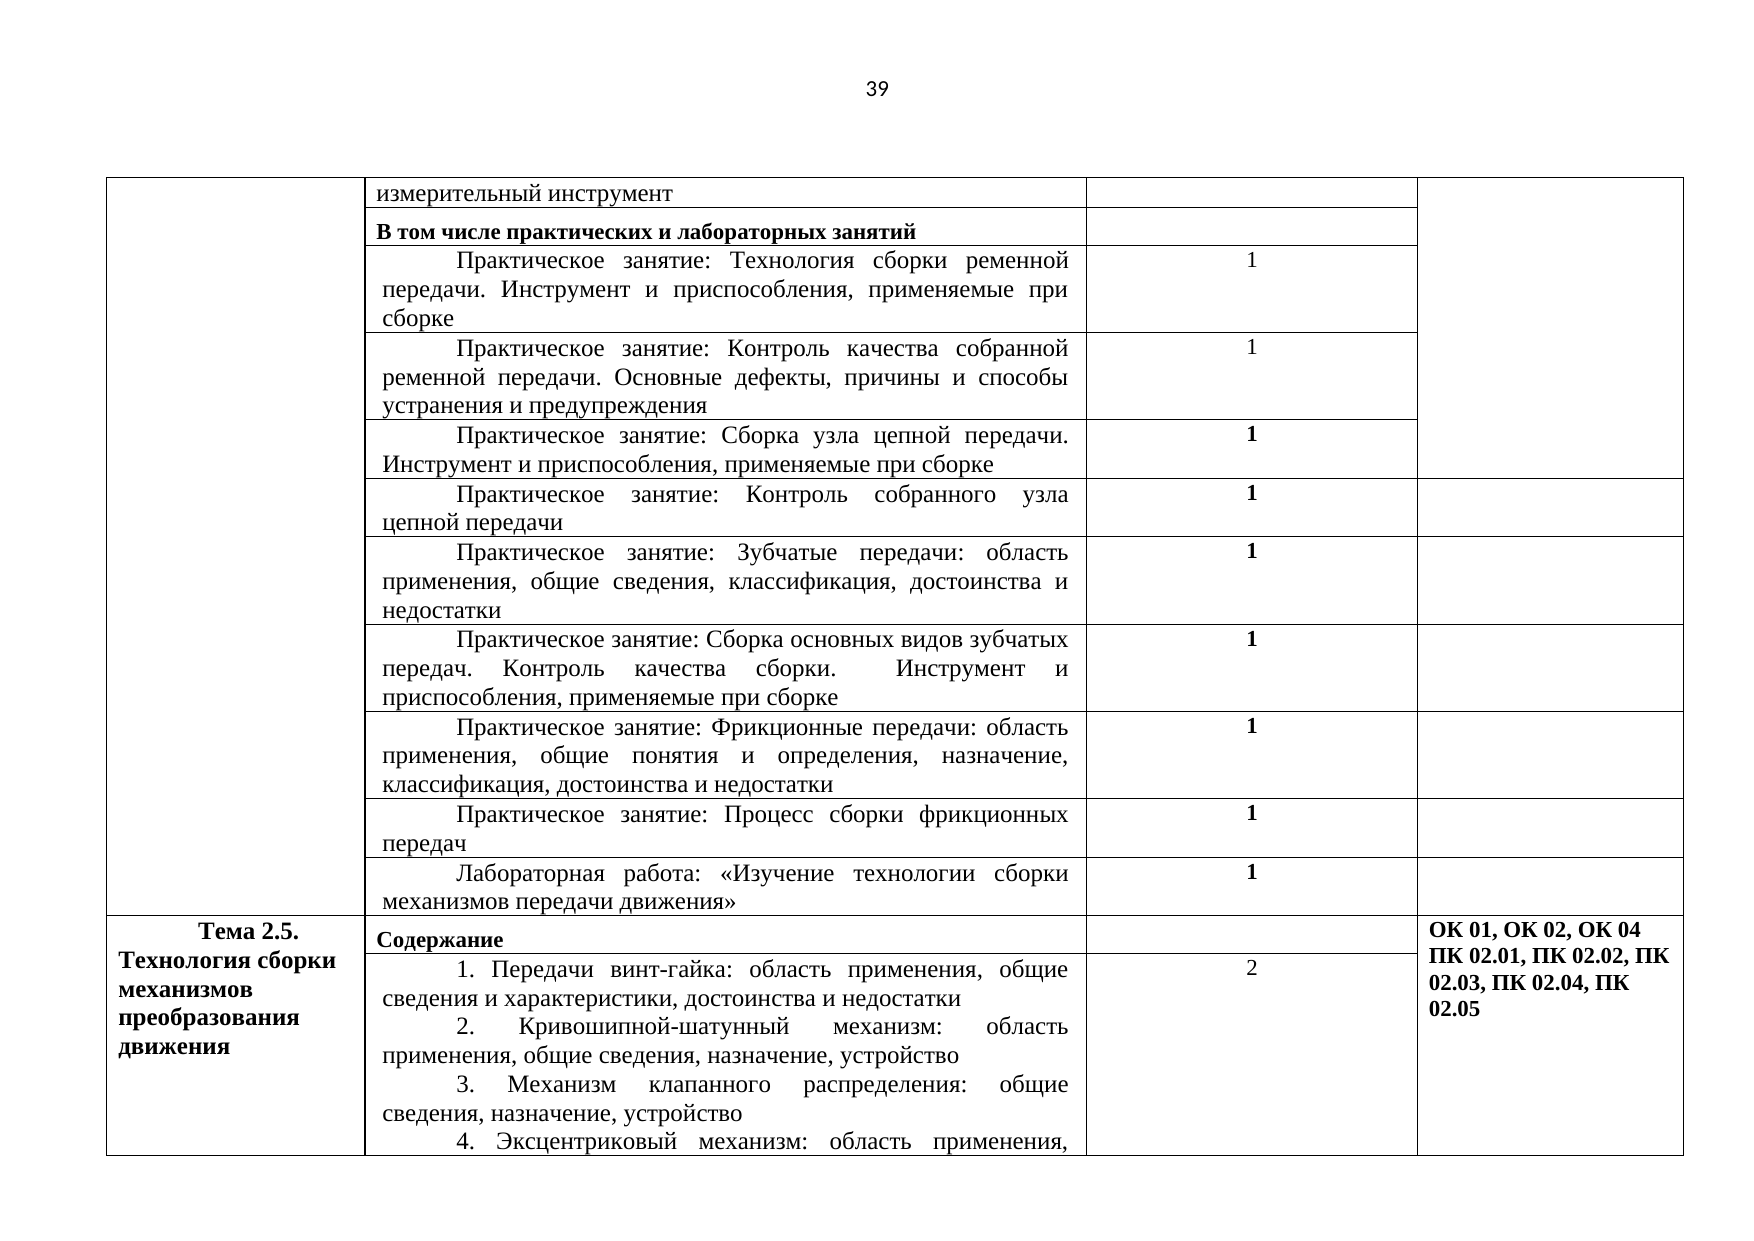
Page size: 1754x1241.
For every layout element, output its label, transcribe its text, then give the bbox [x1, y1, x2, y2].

table_cell [1418, 537, 1683, 623]
table_cell Содержание [366, 916, 1086, 953]
table_cell Практическое занятие: Процесс сборки фрикционных передач [366, 799, 1086, 857]
table_cell 1 [1087, 246, 1417, 332]
table_cell 1 [1087, 799, 1417, 857]
table_cell 1 [1087, 333, 1417, 419]
table_cell [1418, 799, 1683, 857]
table_cell Практическое занятие: Сборка узла цепной передачи. Инструмент и приспособления, применяемые при сборке [366, 420, 1086, 478]
table_cell Практическое занятие: Сборка основных видов зубчатых передач. Контроль качества сборки. Инструмент и приспособления, применяемые при сборке [366, 625, 1086, 711]
table_cell Практическое занятие: Фрикционные передачи: область применения, общие понятия и определения, назначение, классификация, достоинства и недостатки [366, 712, 1086, 798]
table_cell Практическое занятие: Контроль качества собранной ременной передачи. Основные дефекты, причины и способы устранения и предупреждения [366, 333, 1086, 419]
table_cell [1418, 858, 1683, 915]
table_cell 1 [1087, 537, 1417, 623]
table_cell [1087, 916, 1417, 953]
table_cell ОК 01, ОК 02, ОК 04 ПК 02.01, ПК 02.02, ПК 02.03, ПК 02.04, ПК 02.05 [1418, 916, 1683, 1155]
table_cell Тема 2.5. Технология сборки механизмов преобразования движения [107, 916, 364, 1155]
table_cell Практическое занятие: Технология сборки ременной передачи. Инструмент и приспособления, применяемые при сборке [366, 246, 1086, 332]
table_cell 1 [1087, 479, 1417, 536]
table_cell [366, 178, 1086, 207]
table_cell Лабораторная работа: «Изучение технологии сборки механизмов передачи движения» [366, 858, 1086, 915]
table_cell 2 [1087, 178, 1417, 207]
table_cell [1087, 208, 1417, 244]
table_cell Практическое занятие: Контроль собранного узла цепной передачи [366, 479, 1086, 536]
table_cell [1418, 479, 1683, 536]
table_cell 2 [1087, 954, 1417, 1155]
table_cell Практическое занятие: Зубчатые передачи: область применения, общие сведения, классификация, достоинства и недостатки [366, 537, 1086, 623]
table_cell 1 [1087, 858, 1417, 915]
table_cell 1 [1087, 625, 1417, 711]
table_cell В том числе практических и лабораторных занятий [366, 208, 1086, 244]
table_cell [366, 954, 1086, 1155]
table_cell [1418, 712, 1683, 798]
table_cell [1418, 625, 1683, 711]
table_cell 1 [1087, 712, 1417, 798]
table_cell 1 [1087, 420, 1417, 478]
